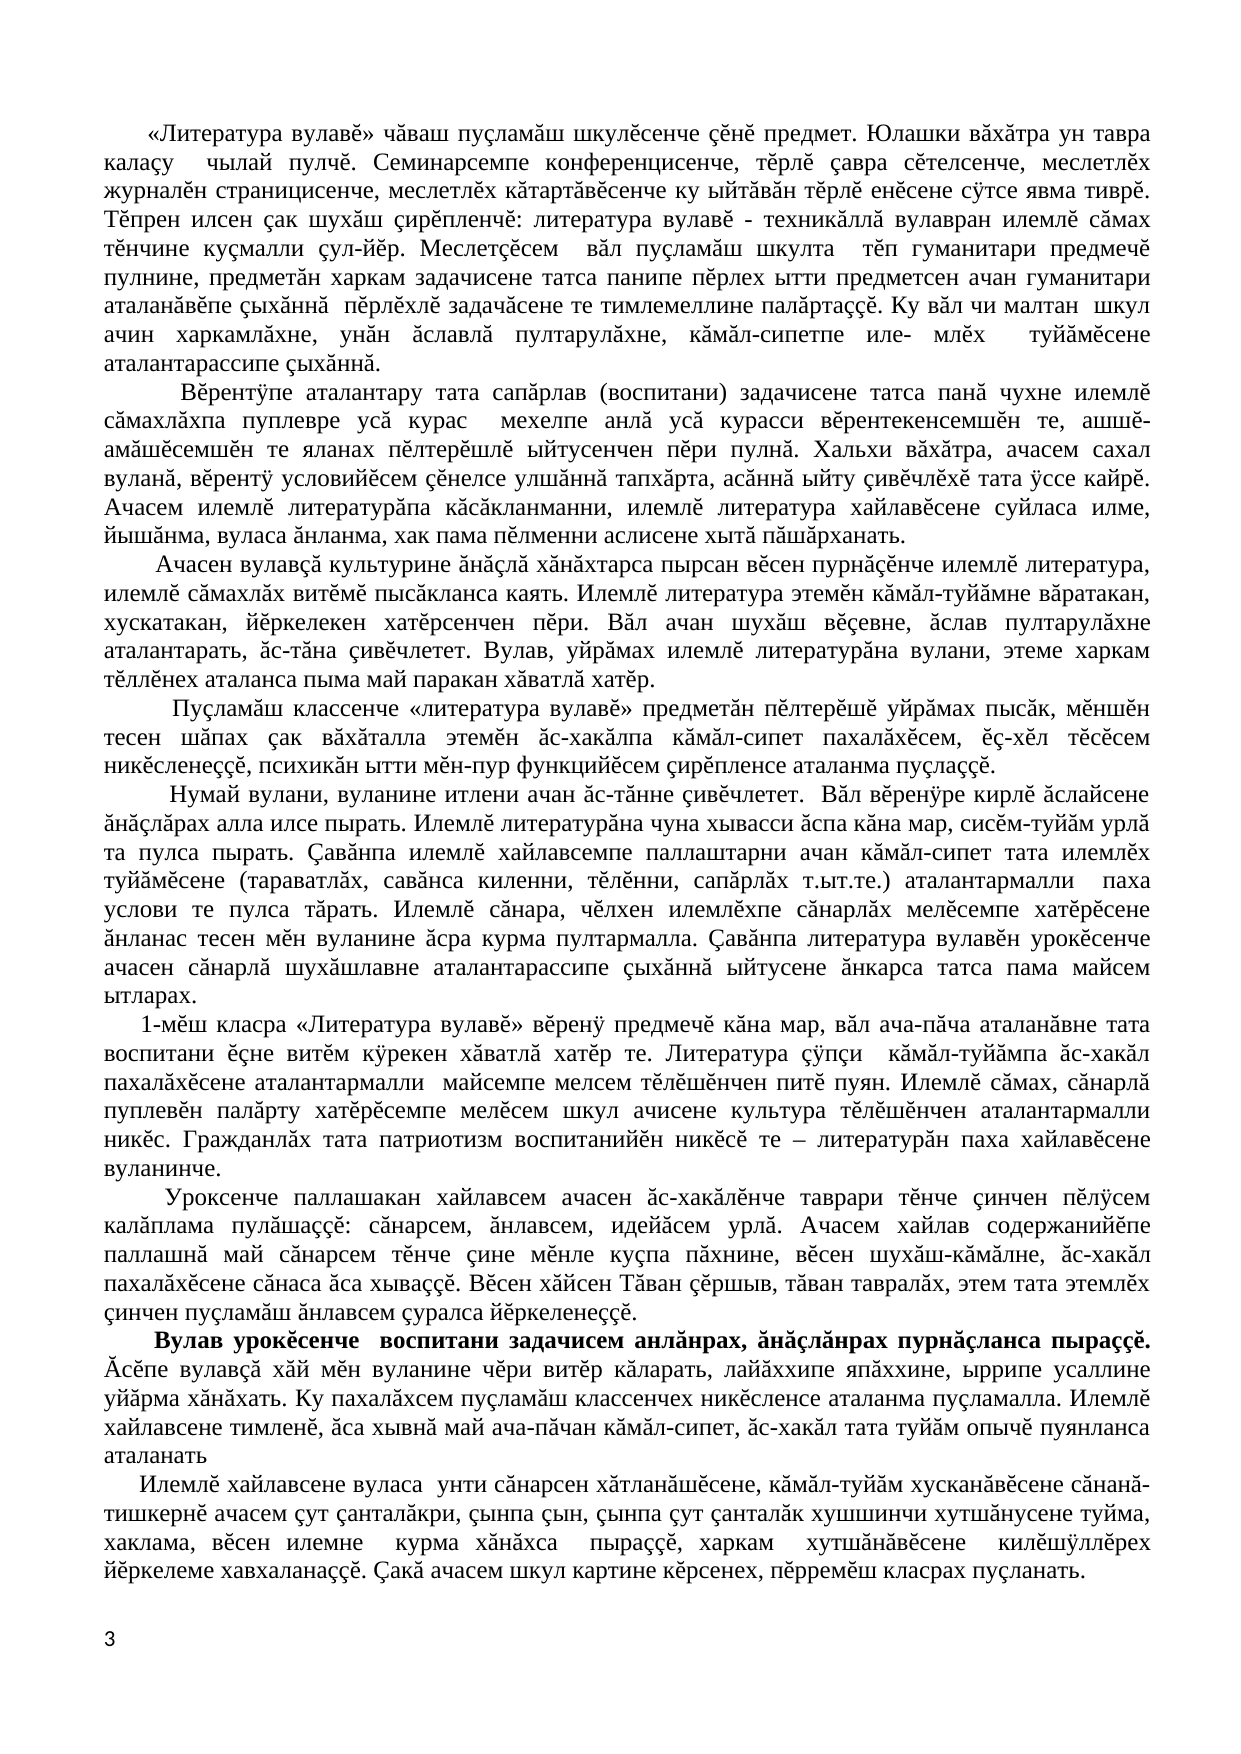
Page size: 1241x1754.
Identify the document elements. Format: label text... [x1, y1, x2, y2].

text Уроксенче паллашакан хайлавсем ачасен ăс-хакăлĕнче таврари тĕнче çинчен пĕлÿсем калăплама пулăшаççĕ: сăнарсем, ăнлавсем, идейăсем урлă. Ачасем хайлав содержанийĕпе паллашнă май сăнарсем тĕнче çине мĕнле куçпа пăхнине, вĕсен шухăш-кăмăлне, ăс-хакăл пахалăхĕсене сăнаса ăса хываççĕ. Вĕсен хăйсен Тăван çĕршыв, тăван тавралăх, этем тата этемлĕх çинчен пуçламăш ăнлавсем çуралса йĕркеленеççĕ. [103, 1182, 1152, 1326]
text 1-мĕш класра «Литература вулавĕ» вĕренÿ предмечĕ кăна мар, вăл ача-пăча аталанăвне тата воспитани ĕçне витĕм кÿрекен хăватлă хатĕр те. Литература çÿпçи кăмăл-туйăмпа ăс-хакăл пахалăхĕсене аталантармалли майсемпе мелсем тĕлĕшĕнчен питĕ пуян. Илемлĕ сăмах, сăнарлă пуплевĕн палăрту хатĕрĕсемпе мелĕсем шкул ачисене культура тĕлĕшĕнчен аталантармалли никĕс. Гражданлăх тата патриотизм воспитанийĕн никĕсĕ те – литературăн паха хайлавĕсене вуланинче. [103, 1009, 1152, 1182]
text Илемлĕ хайлавсене вуласа унти сăнарсен хăтланăшĕсене, кăмăл-туйăм хусканăвĕсене сăнанă-тишкернĕ ачасем çут çанталăкри, çынпа çын, çынпа çут çанталăк хушшинчи хутшăнусене туйма, хаклама, вĕсен илемне курма хăнăхса пыраççĕ, харкам хутшăнăвĕсене килĕшÿллĕрех йĕркелеме хавхаланаççĕ. Çакă ачасем шкул картине кĕрсенех, пĕрремĕш класрах пуçланать. [103, 1469, 1152, 1584]
text Пуçламăш классенче «литература вулавĕ» предметăн пĕлтерĕшĕ уйрăмах пысăк, мĕншĕн тесен шăпах çак вăхăталла этемĕн ăс-хакăлпа кăмăл-сипет пахалăхĕсем, ĕç-хĕл тĕсĕсем никĕсленеççĕ, психикăн ытти мĕн-пур функцийĕсем çирĕпленсе аталанма пуçлаççĕ. [103, 693, 1152, 779]
text Ачасен вулавçă культурине ăнăçлă хăнăхтарса пырсан вĕсен пурнăçĕнче илемлĕ литература, илемлĕ сăмахлăх витĕмĕ пысăкланса каять. Илемлĕ литература этемĕн кăмăл-туйăмне вăратакан, хускатакан, йĕркелекен хатĕрсенчен пĕри. Вăл ачан шухăш вĕçевне, ăслав пултарулăхне аталантарать, ăс-тăна çивĕчлетет. Вулав, уйрăмах илемлĕ литературăна вулани, этеме харкам тĕллĕнех аталанса пыма май паракан хăватлă хатĕр. [103, 549, 1152, 693]
text Вулав урокĕсенче воспитани задачисем анлăнрах, ăнăçлăнрах пурнăçланса пыраççĕ. Ăсĕпе вулавçă хăй мĕн вуланине чĕри витĕр кăларать, лайăххипе япăххине, ыррипе усаллине уйăрма хăнăхать. Ку пахалăхсем пуçламăш классенчех никĕсленсе аталанма пуçламалла. Илемлĕ хайлавсене тимленĕ, ăса хывнă май ача-пăчан кăмăл-сипет, ăс-хакăл тата туйăм опычĕ пуянланса аталанать [103, 1326, 1152, 1469]
text Нумай вулани, вуланине итлени ачан ăс-тăнне çивĕчлетет. Вăл вĕренÿре кирлĕ ăслайсене ăнăçлăрах алла илсе пырать. Илемлĕ литературăна чуна хывасси ăспа кăна мар, сисĕм-туйăм урлă та пулса пырать. Çавăнпа илемлĕ хайлавсемпе паллаштарни ачан кăмăл-сипет тата илемлĕх туйăмĕсене (тараватлăх, савăнса киленни, тĕлĕнни, сапăрлăх т.ыт.те.) аталантармалли паха услови те пулса тăрать. Илемлĕ сăнара, чĕлхен илемлĕхпе сăнарлăх мелĕсемпе хатĕрĕсене ăнланас тесен мĕн вуланине ăсра курма пултармалла. Çавăнпа литература вулавĕн урокĕсенче ачасен сăнарлă шухăшлавне аталантарассипе çыхăннă ыйтусене ăнкарса татса пама майсем ытларах. [103, 779, 1152, 1009]
text Вĕрентÿпе аталантару тата сапăрлав (воспитани) задачисене татса панă чухне илемлĕ сăмахлăхпа пуплевре усă курас мехелпе анлă усă курасси вĕрентекенсемшĕн те, ашшĕ-амăшĕсемшĕн те яланах пĕлтерĕшлĕ ыйтусенчен пĕри пулнă. Хальхи вăхăтра, ачасем сахал вуланă, вĕрентÿ условийĕсем çĕнелсе улшăннă тапхăрта, асăннă ыйту çивĕчлĕхĕ тата ÿссе кайрĕ. Ачасем илемлĕ литературăпа кăсăкланманни, илемлĕ литература хайлавĕсене суйласа илме, йышăнма, вуласа ăнланма, хак пама пĕлменни аслисене хытă пăшăрханать. [103, 377, 1152, 549]
text «Литература вулавĕ» чăваш пуçламăш шкулĕсенче çĕнĕ предмет. Юлашки вăхăтра ун тавра калаçу чылай пулчĕ. Семинарсемпе конференцисенче, тĕрлĕ çавра сĕтелсенче, меслетлĕх журналĕн страницисенче, меслетлĕх кăтартăвĕсенче ку ыйтăвăн тĕрлĕ енĕсене сÿтсе явма тиврĕ. Тĕпрен илсен çак шухăш çирĕпленчĕ: литература вулавĕ - техникăллă вулавран илемлĕ сăмах тĕнчине куçмалли çул-йĕр. Меслетçĕсем вăл пуçламăш шкулта тĕп гуманитари предмечĕ пулнине, предметăн харкам задачисене татса панипе пĕрлех ытти предметсен ачан гуманитари аталанăвĕпе çыхăннă пĕрлĕхлĕ задачăсене те тимлемеллине палăртаççĕ. Ку вăл чи малтан шкул ачин харкамлăхне, унăн ăславлă пултарулăхне, кăмăл-сипетпе иле- млĕх туйăмĕсене аталантарассипе çыхăннă. [103, 118, 1152, 377]
